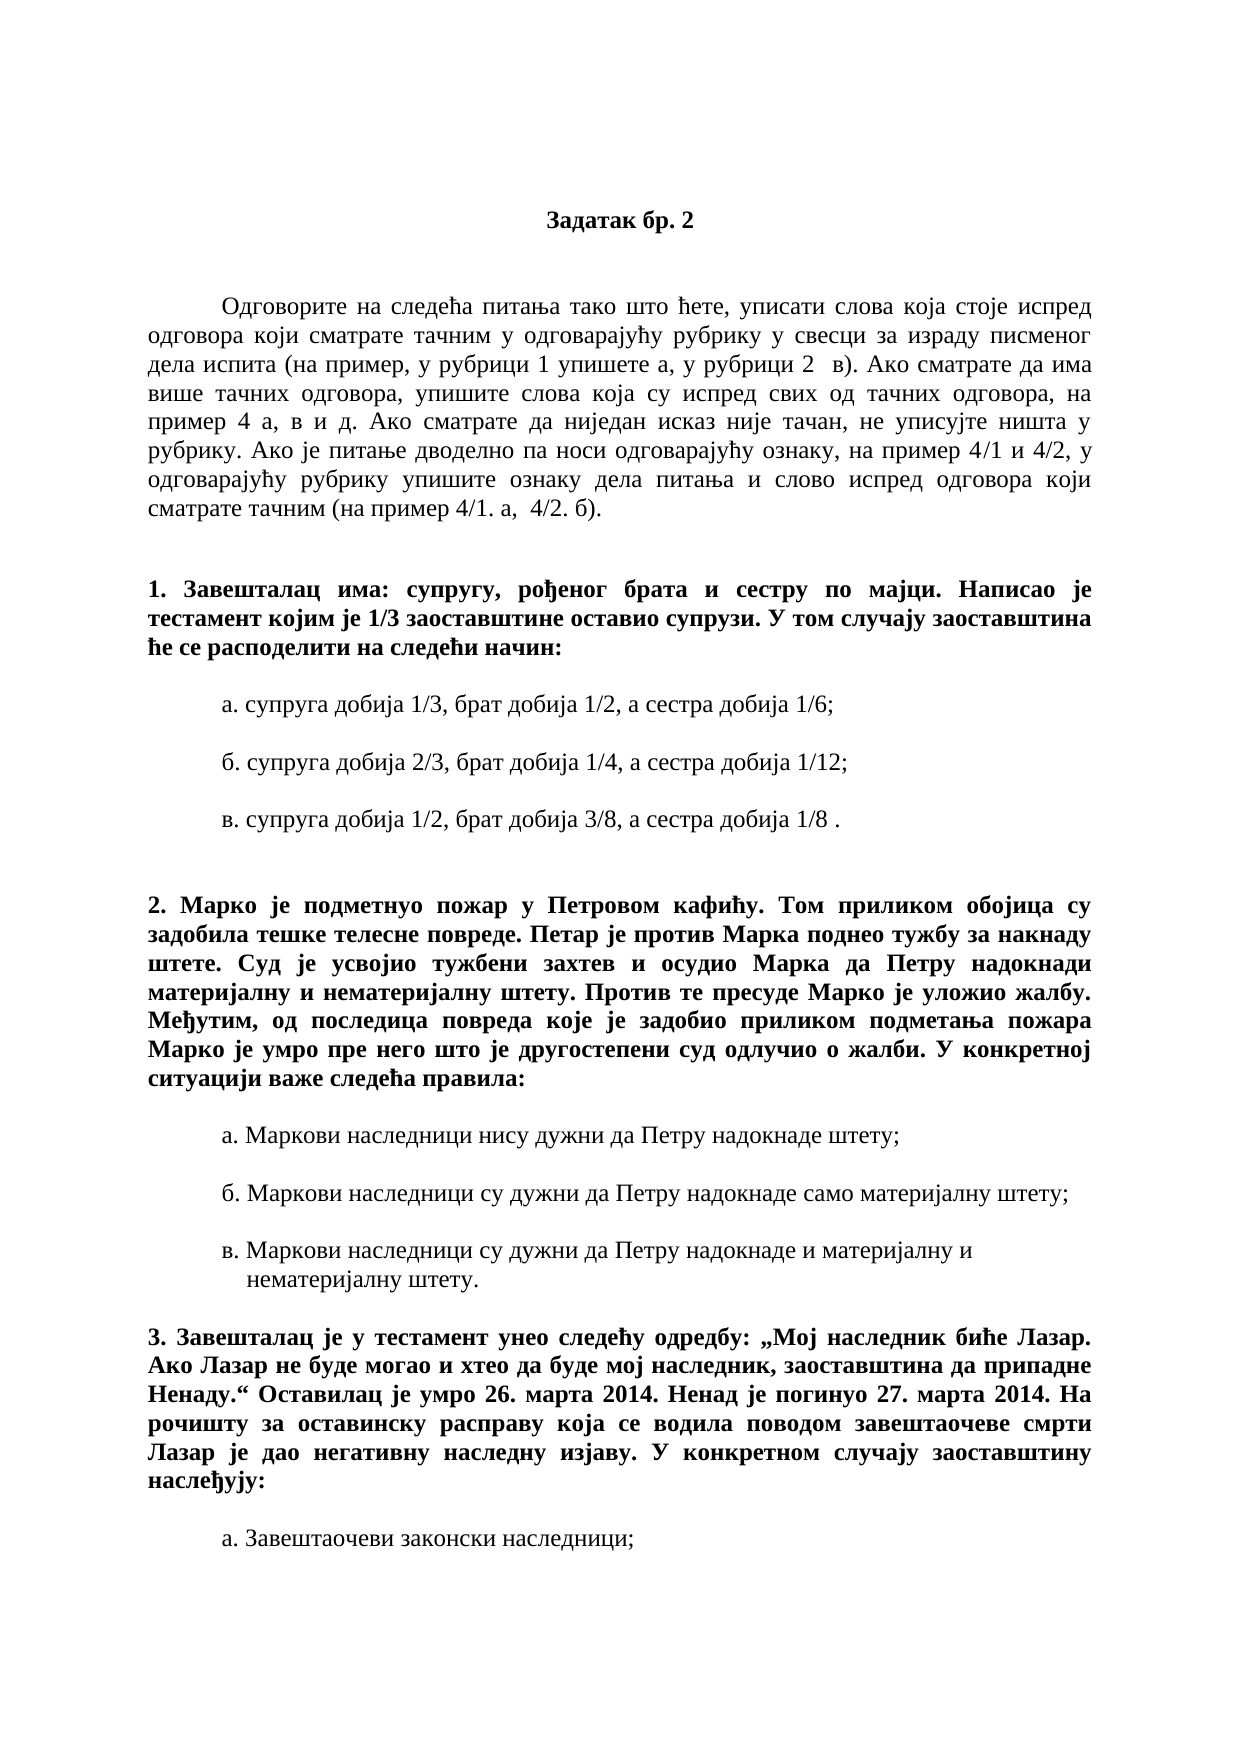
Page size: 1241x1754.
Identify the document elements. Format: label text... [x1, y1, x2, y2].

text 1. Завешталац има: супругу, рођеног брата и сестру по мајци. Написао је тестамент којим је 1/3 заоставштине оставио супрузи. У том случају заоставштина ће се расподелити на следећи начин: [148, 574, 1093, 660]
text в. супруга добија 1/2, брат добија 3/8, а сестра добија 1/8 . [221, 804, 1093, 833]
text а. супруга добија 1/3, брат добија 1/2, а сестра добија 1/6; [221, 689, 1093, 718]
text б. Маркови наследници су дужни да Петру надокнаде само материјалну штету; [221, 1178, 1093, 1207]
text 3. Завешталац је у тестамент унео следећу одредбу: „Мој наследник биће Лазар. Ако Лазар не буде могао и хтео да буде мој наследник, заоставштина да припадне Ненаду.“ Оставилац је умро 26. марта 2014. Ненад је погинуо 27. марта 2014. На рочишту за оставинску расправу која се водила поводом завештаочеве смрти Лазар је дао негативну наследну изјаву. У конкретном случају заоставштину наслеђују: [148, 1322, 1093, 1494]
text 2. Марко је подметнуо пожар у Петровом кафићу. Том приликом обојица су задобила тешке телесне повреде. Петар је против Марка поднео тужбу за накнаду штете. Суд је усвојио тужбени захтев и осудио Марка да Петру надокнади материјалну и нематеријалну штету. Против те пресуде Марко је уложио жалбу. Међутим, од последица повреда које је задобио приликом подметања пожара Марко је умро пре него што је другостепени суд одлучио о жалби. У конкретној ситуацији важе следећа правила: [148, 890, 1093, 1092]
text а. Маркови наследници нису дужни да Петру надокнаде штету; [221, 1120, 1093, 1149]
text нематеријалну штету. [221, 1264, 1093, 1293]
text Задатак бр. 2 [148, 205, 1093, 234]
text Одговорите на следећа питања тако што ћете, уписати слова која стоје испред одговора који сматрате тачним у одговарајућу рубрику у свесци за израду писменог дела испита (на пример, у рубрици 1 упишете а, у рубрици 2 в). Ако сматрате да има више тачних одговора, упишите слова која су испред свих од тачних одговора, на пример 4 а, в и д. Ако сматрате да ниједан исказ није тачан, не уписујте ништа у рубрику. Ако је питање дводелно па носи одговарајућу ознаку, на пример 4/1 и 4/2, у одговарајућу рубрику упишите ознаку дела питања и слово испред одговора који сматрате тачним (на пример 4/1. а, 4/2. б). [148, 291, 1093, 521]
text а. Завештаочеви законски наследници; [221, 1523, 1093, 1552]
text б. супруга добија 2/3, брат добија 1/4, а сестра добија 1/12; [221, 747, 1093, 775]
text в. Маркови наследници су дужни да Петру надокнаде и материјалну и [221, 1235, 1093, 1264]
